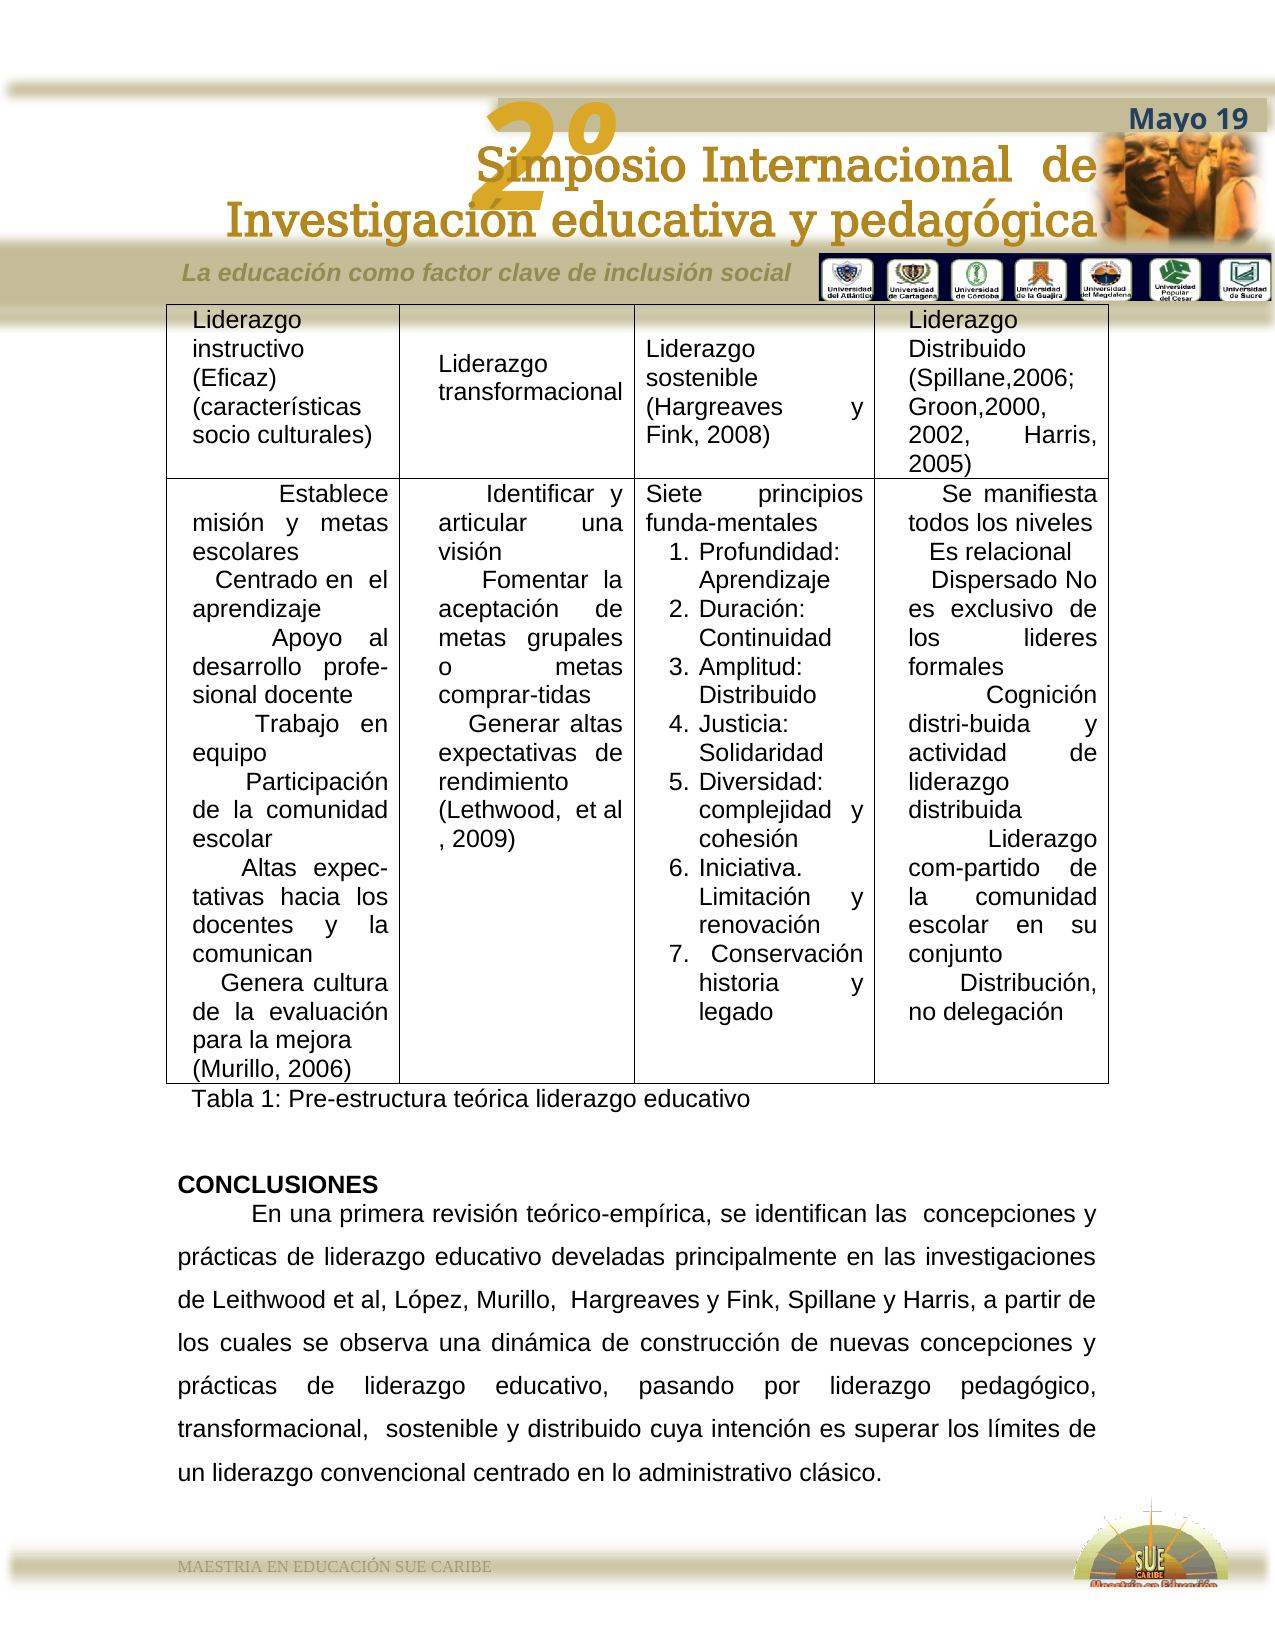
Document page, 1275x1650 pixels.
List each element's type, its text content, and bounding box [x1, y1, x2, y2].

table_header Liderazgo Distribuido (Spillane,2006; Groon,2000, 2002, Harris, 2005) [875, 305, 1108, 478]
text En una primera revisión teórico-empírica, se identifican las concepciones y prácticas de liderazgo educativo develadas principalmente en las investigaciones de Leithwood et al, López, Murillo, Hargreaves y Fink, Spillane y Harris, a partir de los cuales se observa una dinámica de construcción de nuevas concepciones y prácticas de liderazgo educativo, pasando por liderazgo pedagógico, transformacional, sostenible y distribuido cuya intención es superar los límites de un liderazgo convencional centrado en lo administrativo clásico. [177, 1199, 1098, 1486]
table_cell Establece misión y metas escolares Centrado en el aprendizaje Apoyo al desarrollo profe-sional docente Trabajo en equipo Participación de la comunidad escolar Altas expec-tativas hacia los docentes y la comunican Genera cultura de la evaluación para la mejora (Murillo, 2006) [167, 479, 399, 1083]
picture [1114, 143, 1239, 233]
picture [818, 253, 1271, 301]
text CONCLUSIONES [177, 1170, 1098, 1199]
table_cell Identificar y articular una visión Fomentar la aceptación de metas grupales o metas comprar-tidas Generar altas expectativas de rendimiento (Lethwood, et al , 2009) [400, 479, 634, 1083]
table_header Liderazgo instructivo (Eficaz) (características socio culturales) [167, 305, 399, 478]
text Tabla 1: Pre-estructura teórica liderazgo educativo [177, 1084, 1098, 1112]
table_header Liderazgo transformacional [400, 305, 634, 478]
table_cell Se manifiesta todos los niveles Es relacional Dispersado No es exclusivo de los lideres formales Cognición distri-buida y actividad de liderazgo distribuida Liderazgo com-partido de la comunidad escolar en su conjunto Distribución, no delegación [875, 479, 1108, 1083]
table_cell Siete principios funda-mentales Profundidad: Aprendizaje Duración: Continuidad Amplitud: Distribuido Justicia: Solidaridad Diversidad: complejidad y cohesión Iniciativa. Limitación y renovación Conservación historia y legado [635, 479, 874, 1083]
picture [0, 1495, 1271, 1596]
table_header Liderazgo sostenible (Hargreaves y Fink, 2008) [635, 305, 874, 478]
